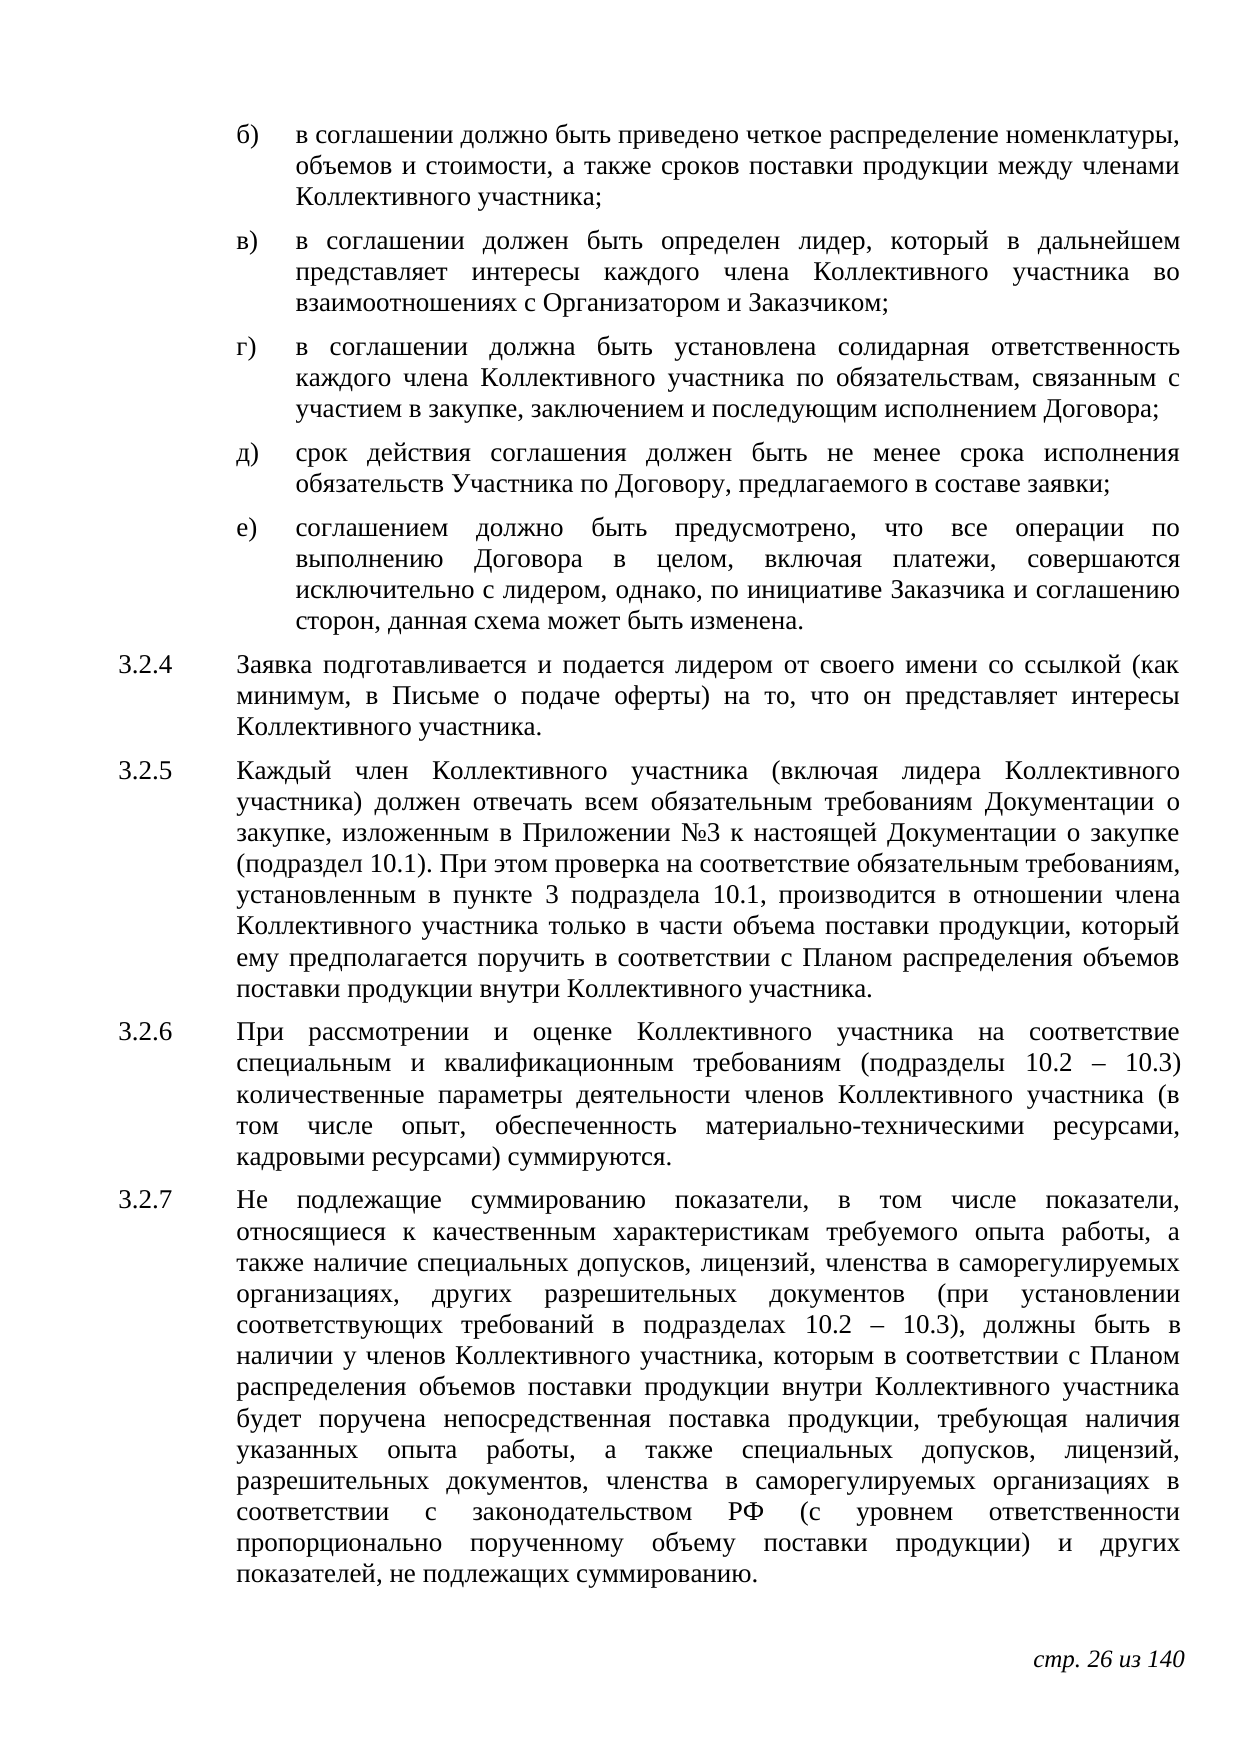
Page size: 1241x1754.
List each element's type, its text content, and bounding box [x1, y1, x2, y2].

text Не подлежащие суммированию показатели, в том числе показатели, относящиеся к качественным характеристикам требуемого опыта работы, а также наличие специальных допусков, лицензий, членства в саморегулируемых организациях, других разрешительных документов (при установлении соответствующих требований в подразделах 10.2 – 10.3), должны быть в наличии у членов Коллективного участника, которым в соответствии с Планом распределения объемов поставки продукции внутри Коллективного участника будет поручена непосредственная поставка продукции, требующая наличия указанных опыта работы, а также специальных допусков, лицензий, разрешительных документов, членства в саморегулируемых организациях в соответствии с законодательством РФ (с уровнем ответственности пропорционально порученному объему поставки продукции) и других показателей, не подлежащих суммированию. [118, 1184, 1181, 1588]
text Заявка подготавливается и подается лидером от своего имени со ссылкой (как минимум, в Письме о подаче оферты) на то, что он представляет интересы Коллективного участника. [118, 648, 1181, 741]
text соглашением должно быть предусмотрено, что все операции по выполнению Договора в целом, включая платежи, совершаются исключительно с лидером, однако, по инициативе Заказчика и соглашению сторон, данная схема может быть изменена. [236, 511, 1181, 635]
text При рассмотрении и оценке Коллективного участника на соответствие специальным и квалификационным требованиям (подразделы 10.2 – 10.3) количественные параметры деятельности членов Коллективного участника (в том числе опыт, обеспеченность материально-техническими ресурсами, кадровыми ресурсами) суммируются. [118, 1015, 1181, 1171]
text в соглашении должна быть установлена солидарная ответственность каждого члена Коллективного участника по обязательствам, связанным с участием в закупке, заключением и последующим исполнением Договора; [236, 330, 1181, 423]
text Каждый член Коллективного участника (включая лидера Коллективного участника) должен отвечать всем обязательным требованиям Документации о закупке, изложенным в Приложении №3 к настоящей Документации о закупке (подраздел 10.1). При этом проверка на соответствие обязательным требованиям, установленным в пункте 3 подраздела 10.1, производится в отношении члена Коллективного участника только в части объема поставки продукции, который ему предполагается поручить в соответствии с Планом распределения объемов поставки продукции внутри Коллективного участника. [118, 754, 1181, 1003]
text в соглашении должно быть приведено четкое распределение номенклатуры, объемов и стоимости, а также сроков поставки продукции между членами Коллективного участника; [236, 118, 1181, 212]
text в соглашении должен быть определен лидер, который в дальнейшем представляет интересы каждого члена Коллективного участника во взаимоотношениях с Организатором и Заказчиком; [236, 224, 1181, 317]
text срок действия соглашения должен быть не менее срока исполнения обязательств Участника по Договору, предлагаемого в составе заявки; [236, 436, 1181, 498]
